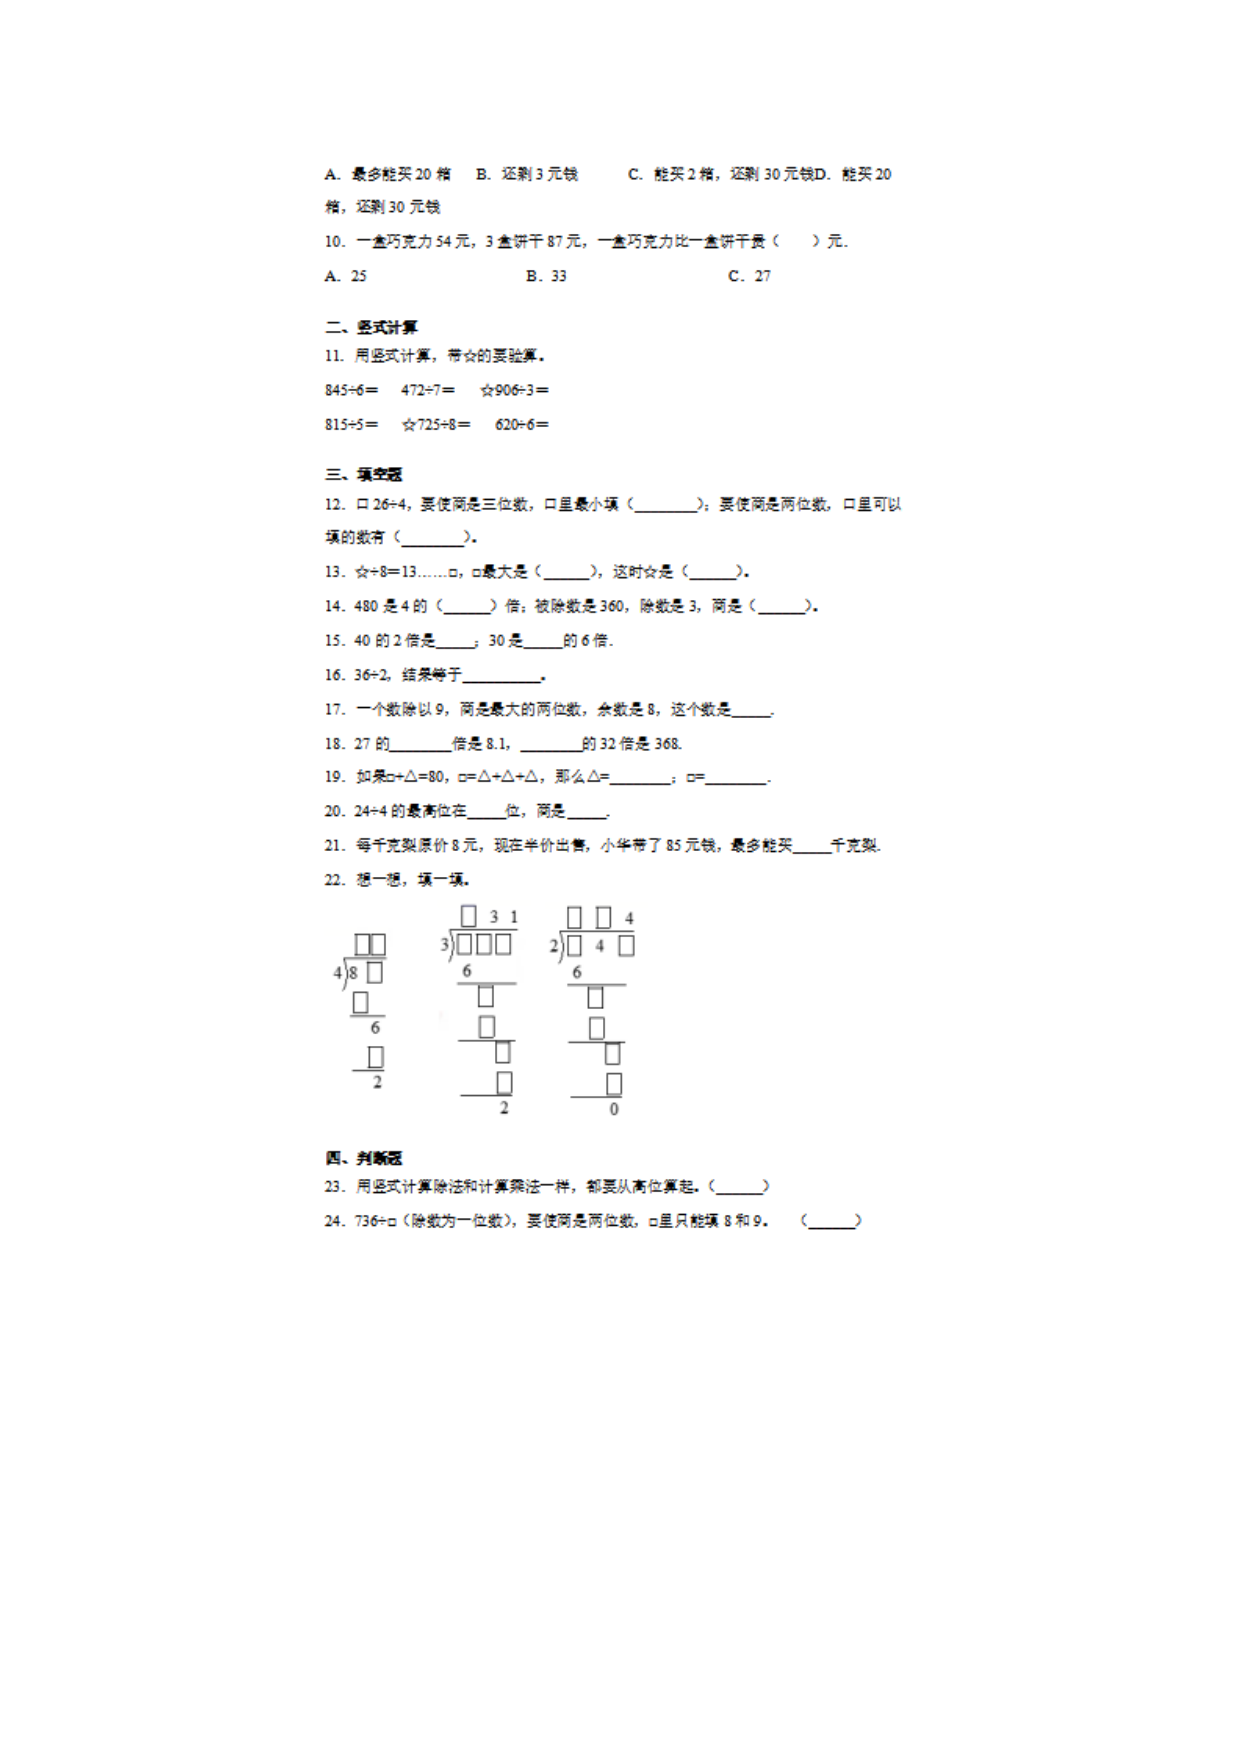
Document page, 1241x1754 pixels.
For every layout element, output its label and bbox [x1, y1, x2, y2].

picture [289, 162, 951, 1239]
